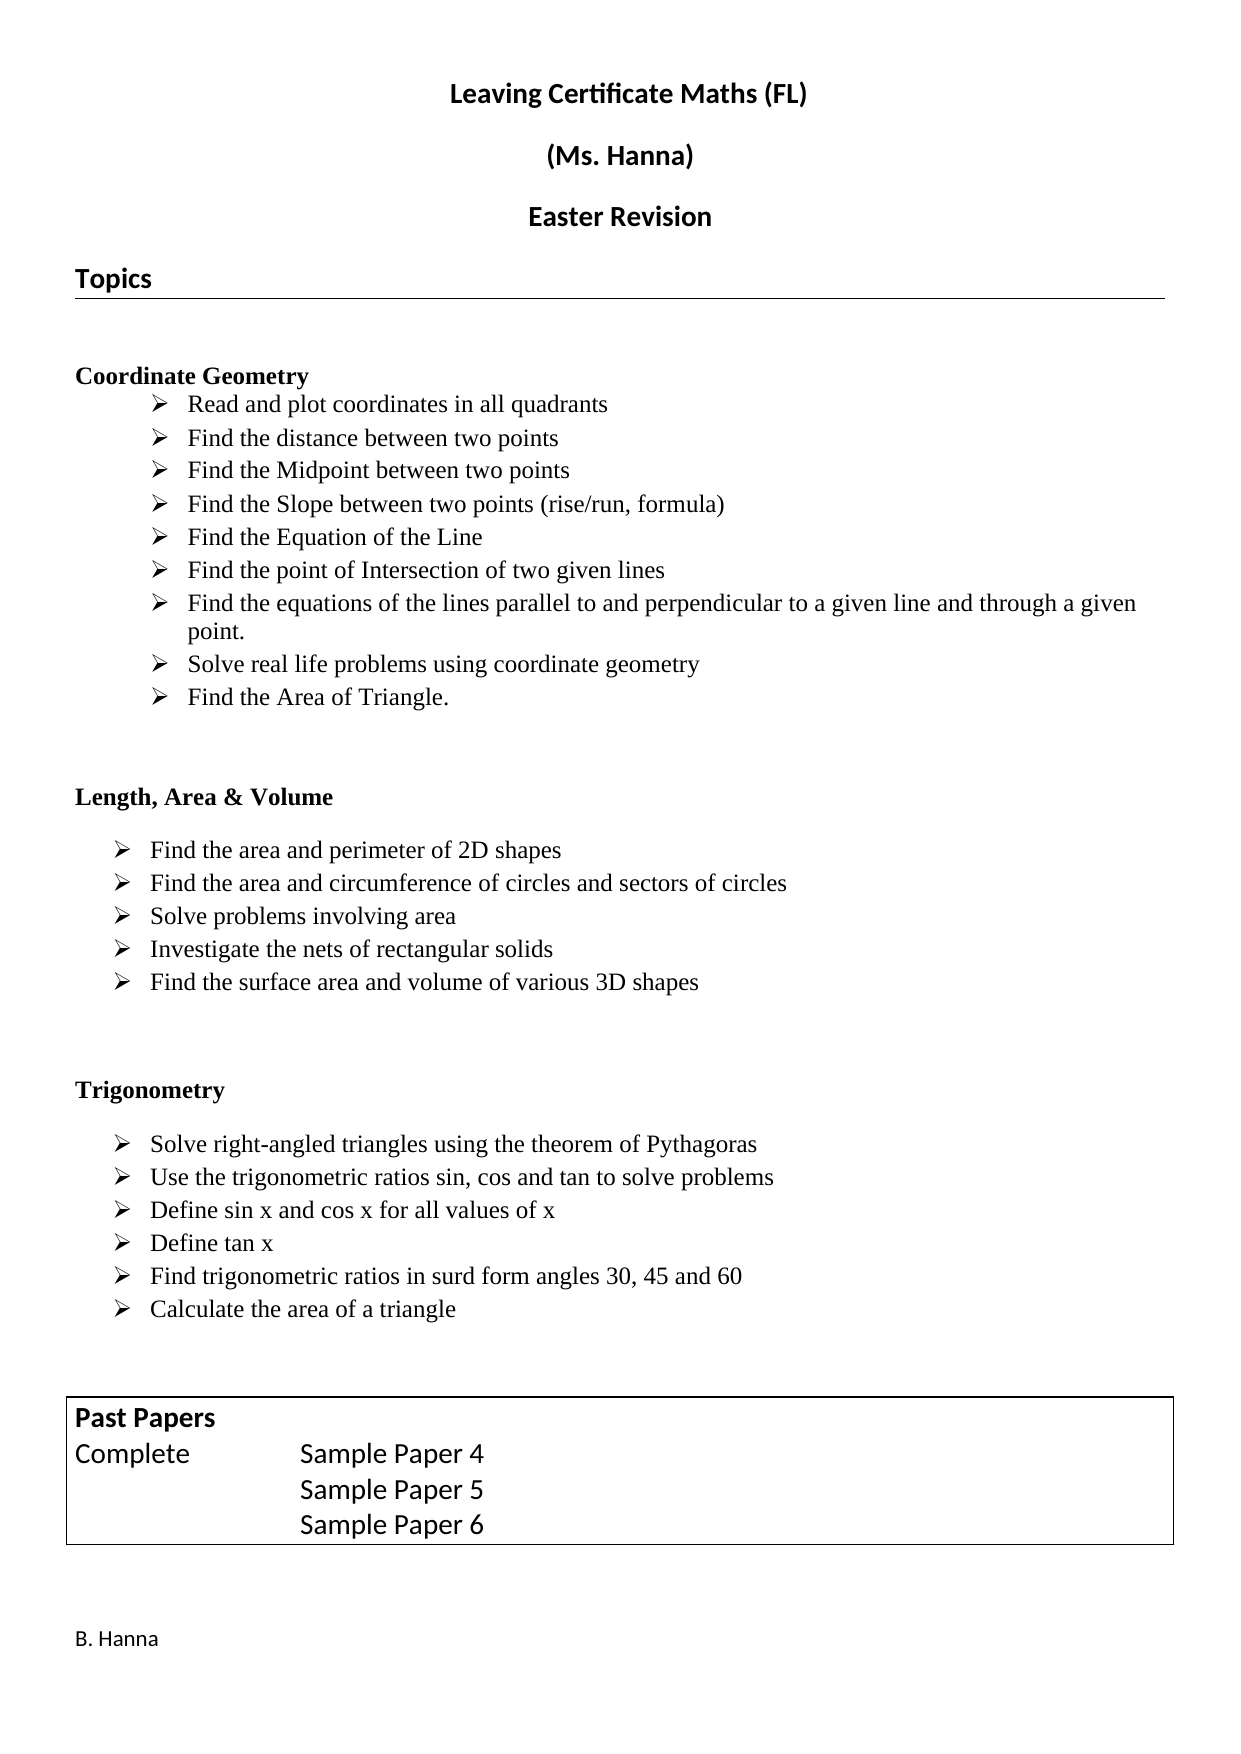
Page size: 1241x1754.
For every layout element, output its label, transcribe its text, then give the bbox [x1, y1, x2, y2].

text Topics [75, 260, 1165, 298]
list Find trigonometric ratios in surd form angles 30, 45 and 60 [112, 1261, 1165, 1290]
text Leaving Certificate Maths (FL) [75, 75, 1165, 111]
text Trigonometry [75, 1075, 1165, 1104]
list Define tan x [112, 1228, 1165, 1257]
list Find the distance between two points [150, 423, 1165, 451]
list Investigate the nets of rectangular solids [112, 934, 1165, 963]
text Complete Sample Paper 4 [75, 1435, 1165, 1471]
list Solve right-angled triangles using the theorem of Pythagoras [112, 1129, 1165, 1158]
list Find the Area of Triangle. [150, 682, 1165, 711]
text Easter Revision [75, 198, 1165, 234]
text Past Papers [67, 1398, 1173, 1435]
list Find the area and circumference of circles and sectors of circles [112, 868, 1165, 897]
list Find the area and perimeter of 2D shapes [112, 835, 1165, 864]
list Read and plot coordinates in all quadrants [150, 389, 1165, 418]
list Find the equations of the lines parallel to and perpendicular to a given line and through a given point. [150, 588, 1165, 645]
list Define sin x and cos x for all values of x [112, 1195, 1165, 1224]
list Find the Midpoint between two points [150, 456, 1165, 484]
list Find the Slope between two points (rise/run, formula) [150, 489, 1165, 517]
list Solve real life problems using coordinate geometry [150, 649, 1165, 678]
list Find the Equation of the Line [150, 522, 1165, 550]
text Length, Area & Volume [75, 782, 1165, 810]
list Calculate the area of a triangle [112, 1294, 1165, 1323]
list Solve problems involving area [112, 901, 1165, 930]
text Sample Paper 5 [75, 1471, 1165, 1503]
list Find the point of Intersection of two given lines [150, 555, 1165, 583]
list Use the trigonometric ratios sin, cos and tan to solve problems [112, 1162, 1165, 1191]
text (Ms. Hanna) [75, 137, 1165, 172]
text Sample Paper 6 [67, 1503, 1173, 1544]
text Coordinate Geometry [75, 361, 1165, 389]
list Find the surface area and volume of various 3D shapes [112, 967, 1165, 996]
